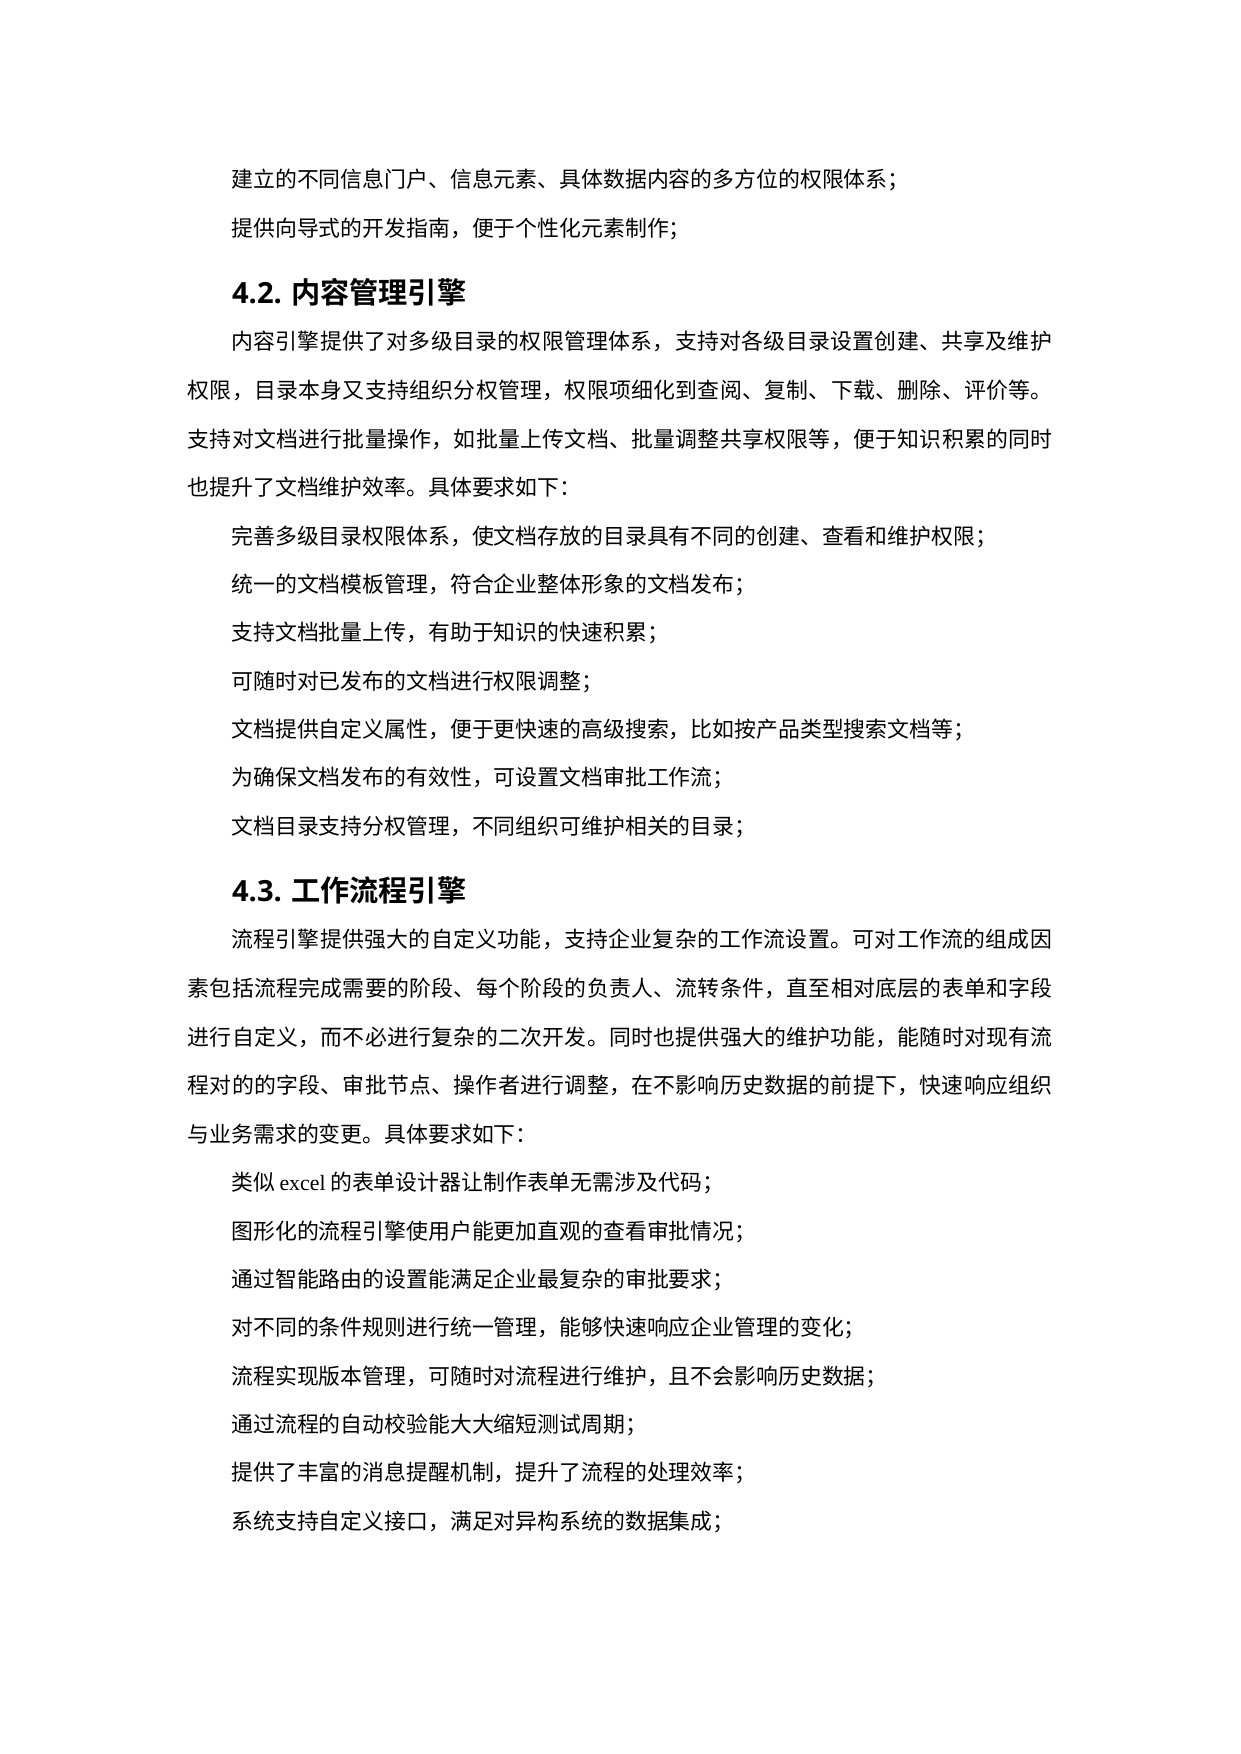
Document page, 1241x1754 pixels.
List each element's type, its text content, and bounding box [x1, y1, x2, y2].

text 系统支持自定义接口，满足对异构系统的数据集成； [187, 1503, 1053, 1536]
text 流程引擎提供强大的自定义功能，支持企业复杂的工作流设置。可对工作流的组成因素包括流程完成需要的阶段、每个阶段的负责人、流转条件，直至相对底层的表单和字段进行自定义，而不必进行复杂的二次开发。同时也提供强大的维护功能，能随时对现有流程对的的字段、审批节点、操作者进行调整，在不影响历史数据的前提下，快速响应组织与业务需求的变更。具体要求如下： [187, 922, 1053, 1149]
list 工作流程引擎 [232, 857, 1053, 922]
text 文档提供自定义属性，便于更快速的高级搜索，比如按产品类型搜索文档等； [187, 712, 1053, 744]
text 提供了丰富的消息提醒机制，提升了流程的处理效率； [187, 1455, 1053, 1487]
text 统一的文档模板管理，符合企业整体形象的文档发布； [187, 567, 1053, 599]
text 通过智能路由的设置能满足企业最复杂的审批要求； [187, 1262, 1053, 1294]
text 支持文档批量上传，有助于知识的快速积累； [187, 615, 1053, 647]
text 内容引擎提供了对多级目录的权限管理体系，支持对各级目录设置创建、共享及维护权限，目录本身又支持组织分权管理，权限项细化到查阅、复制、下载、删除、评价等。支持对文档进行批量操作，如批量上传文档、批量调整共享权限等，便于知识积累的同时也提升了文档维护效率。具体要求如下： [187, 324, 1053, 502]
text 提供向导式的开发指南，便于个性化元素制作； [187, 210, 1053, 243]
text 通过流程的自动校验能大大缩短测试周期； [187, 1407, 1053, 1439]
text 类似excel的表单设计器让制作表单无需涉及代码； [187, 1165, 1053, 1197]
list 内容管理引擎 [232, 259, 1053, 324]
text 文档目录支持分权管理，不同组织可维护相关的目录； [187, 808, 1053, 841]
text 完善多级目录权限体系，使文档存放的目录具有不同的创建、查看和维护权限； [187, 518, 1053, 551]
text 对不同的条件规则进行统一管理，能够快速响应企业管理的变化； [187, 1310, 1053, 1342]
text 图形化的流程引擎使用户能更加直观的查看审批情况； [187, 1213, 1053, 1246]
text 流程实现版本管理，可随时对流程进行维护，且不会影响历史数据； [187, 1358, 1053, 1391]
text 可随时对已发布的文档进行权限调整； [187, 663, 1053, 696]
text 建立的不同信息门户、信息元素、具体数据内容的多方位的权限体系； [187, 162, 1053, 194]
text 为确保文档发布的有效性，可设置文档审批工作流； [187, 760, 1053, 792]
